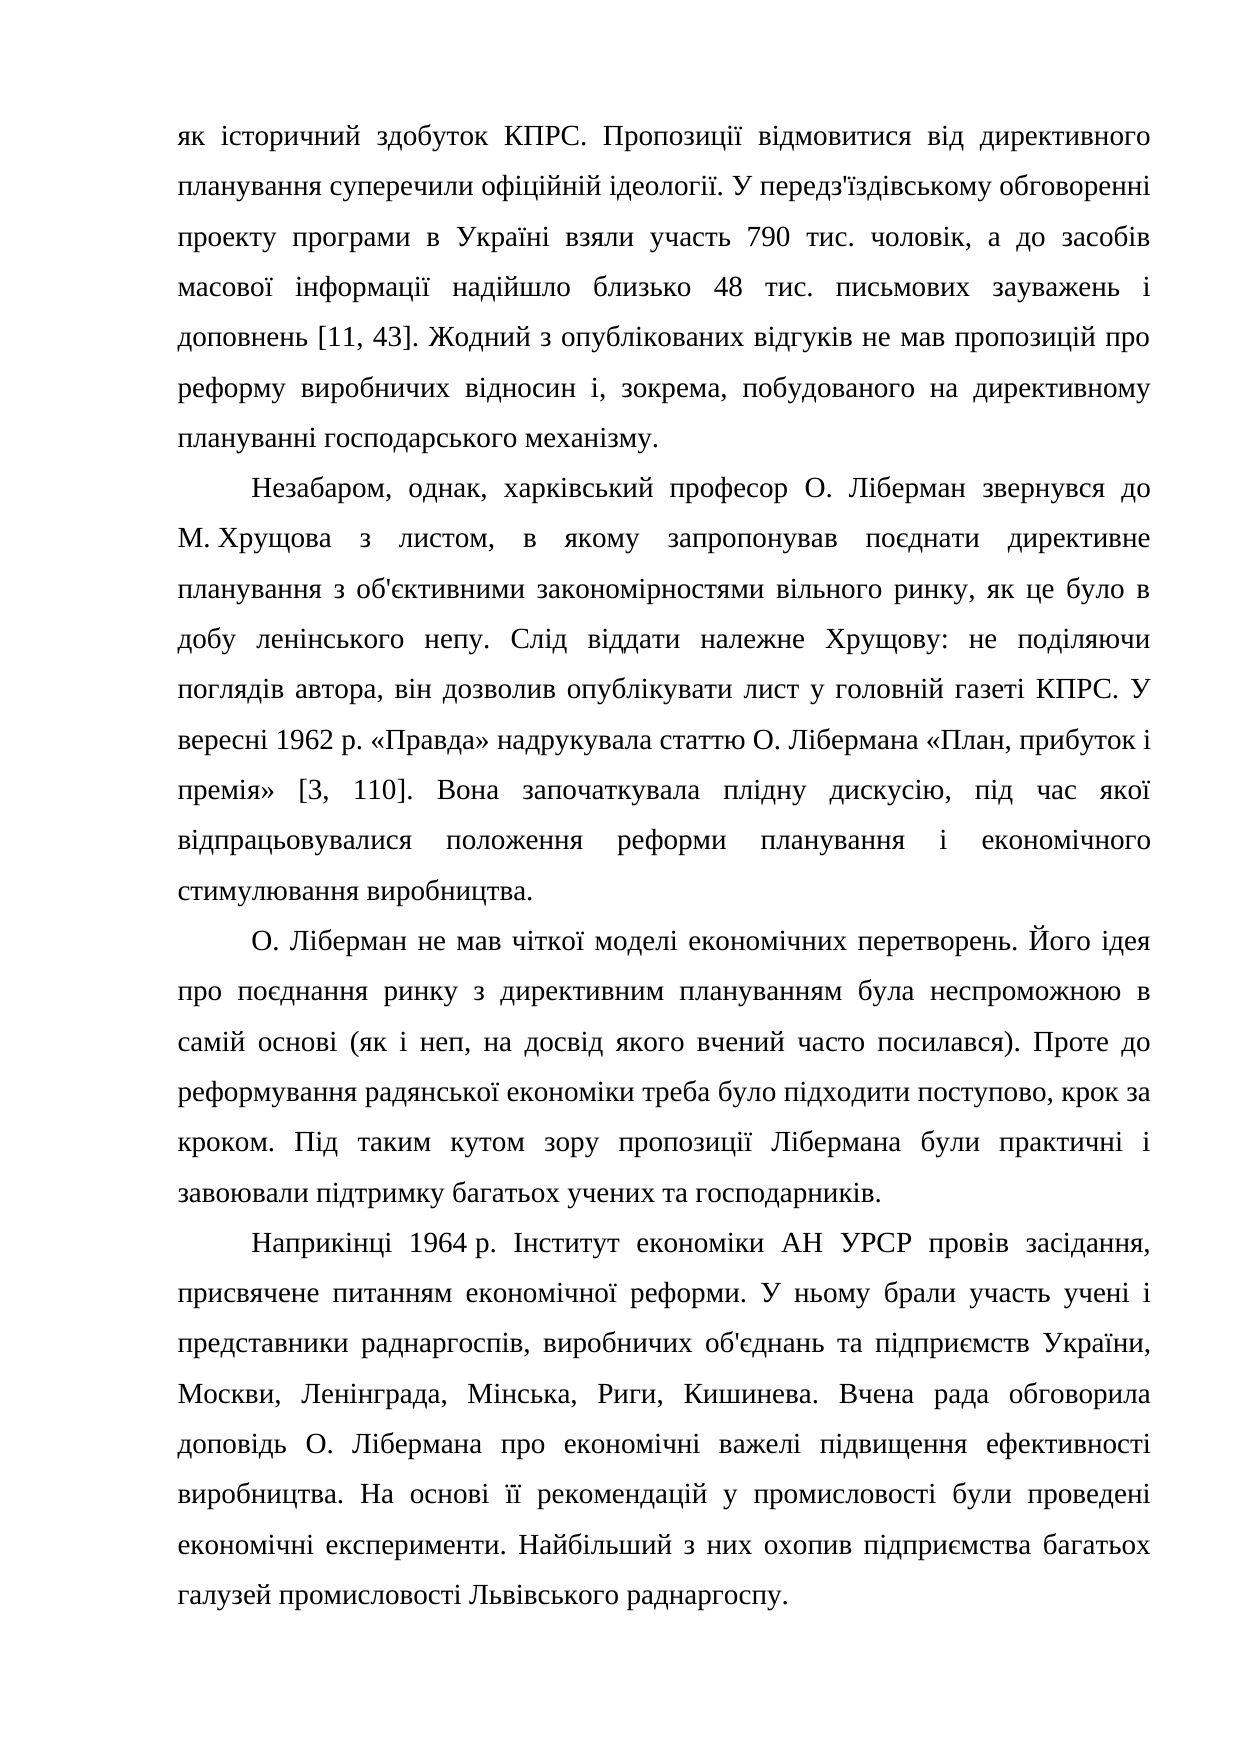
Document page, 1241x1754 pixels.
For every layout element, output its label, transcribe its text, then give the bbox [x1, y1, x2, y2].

text Незабаром, однак, харківський професор О. Ліберман звернувся до М. Хрущова з листом, в якому запропонував поєднати директивне планування з об'єктивними закономірностями вільного ринку, як це було в добу ленінського непу. Слід віддати належне Хрущову: не поділяючи поглядів автора, він дозволив опублікувати лист у головній газеті КПРС. У вересні 1962 р. «Правда» надрукувала статтю О. Лібермана «План, прибуток і премія» [3, 110]. Вона започаткувала плідну дискусію, під час якої відпрацьовувалися положення реформи планування і економічного стимулювання виробництва. [177, 470, 1152, 906]
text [177, 118, 1152, 453]
text О. Ліберман не мав чіткої моделі економічних перетворень. Його ідея про поєднання ринку з директивним плануванням була неспроможною в самій основі (як і неп, на досвід якого вчений часто посилався). Проте до реформування радянської економіки треба було підходити поступово, крок за кроком. Під таким кутом зору пропозиції Лібермана були практичні і завоювали підтримку багатьох учених та господарників. [177, 923, 1152, 1208]
text Наприкінці 1964 р. Інститут економіки АН УРСР провів засідання, присвячене питанням економічної реформи. У ньому брали участь учені і представники раднаргоспів, виробничих об'єднань та підприємств України, Москви, Ленінграда, Мінська, Риги, Кишинева. Вчена рада обговорила доповідь О. Лібермана про економічні важелі підвищення ефективності виробництва. На основі її рекомендацій у промисловості були проведені економічні експерименти. Найбільший з них охопив підприємства багатьох галузей промисловості Львівського раднаргоспу. [177, 1225, 1152, 1611]
